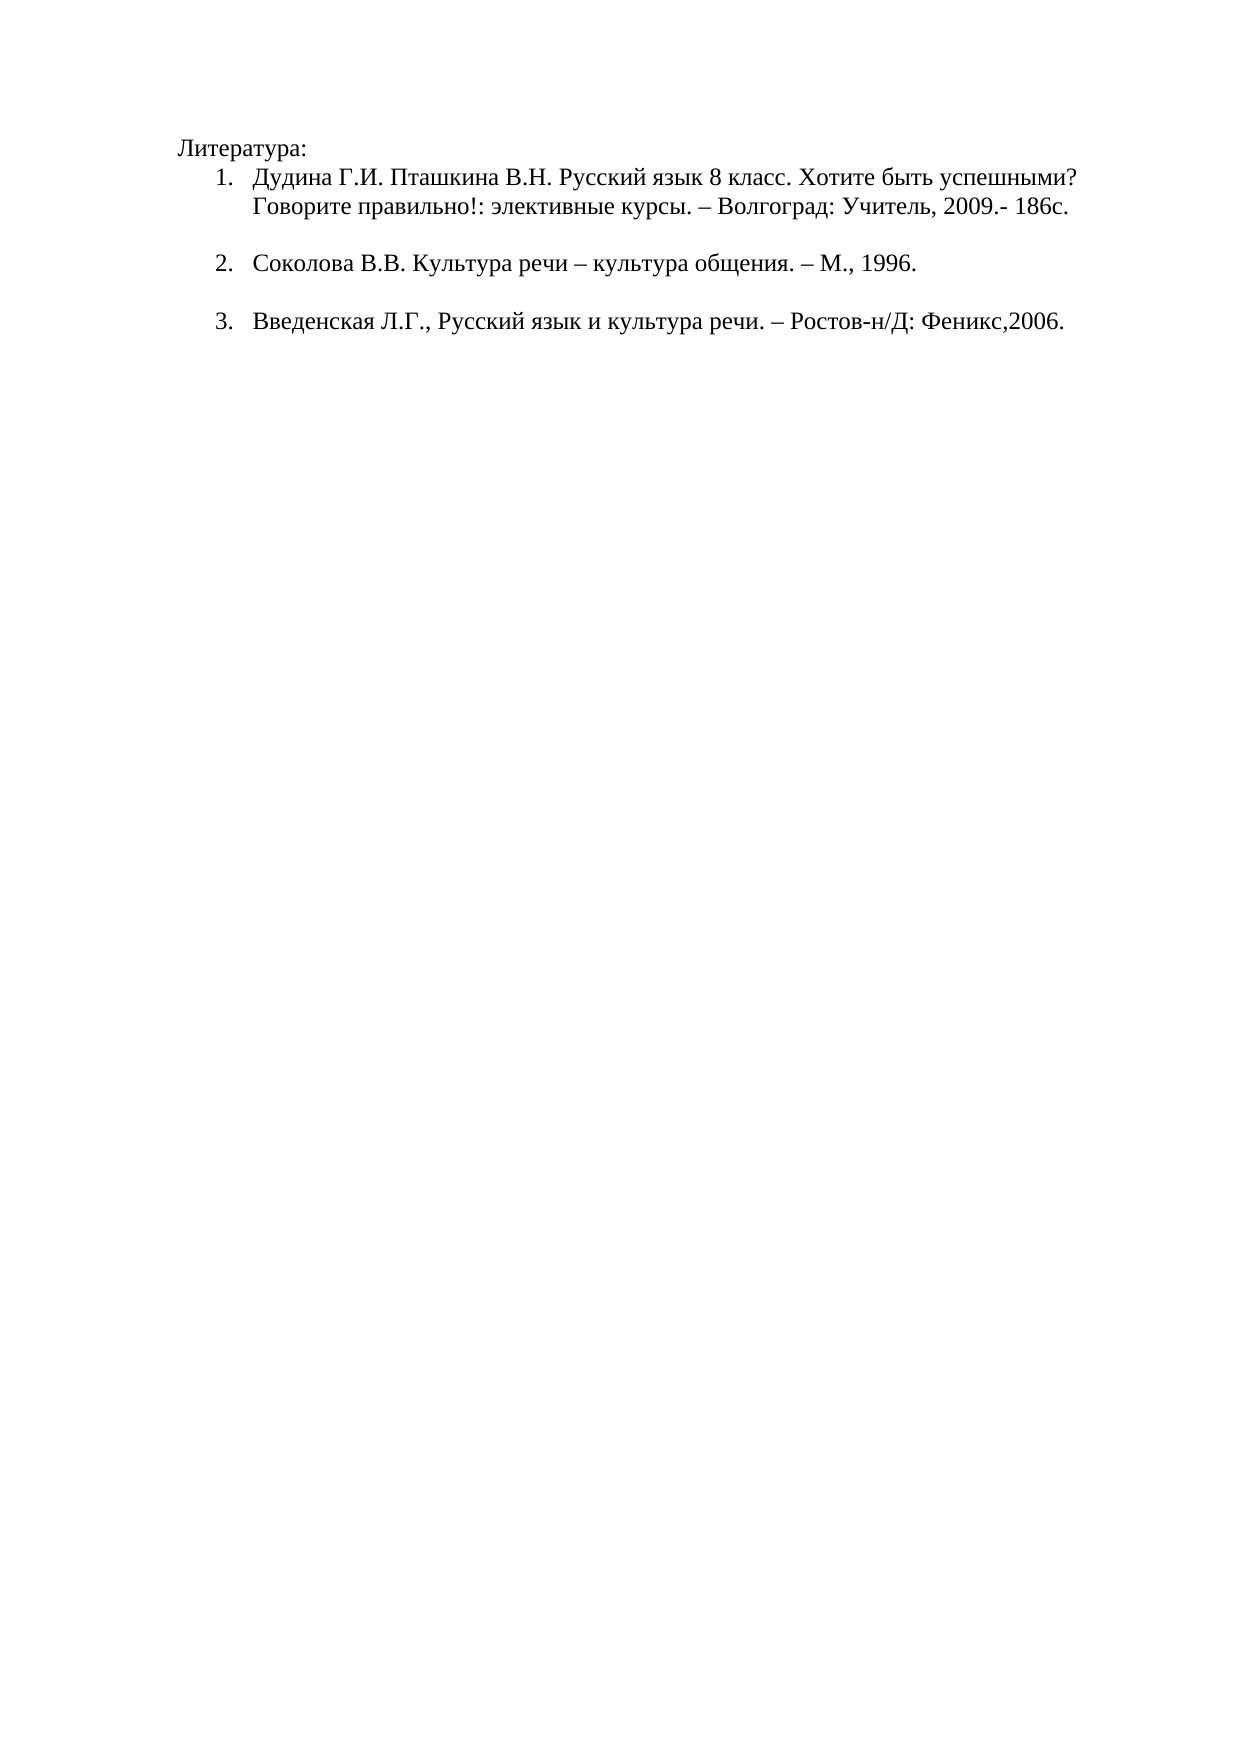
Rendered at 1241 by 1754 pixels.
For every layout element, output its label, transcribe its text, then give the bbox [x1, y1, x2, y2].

list Дудина Г.И. Пташкина В.Н. Русский язык 8 класс. Хотите быть успешными? Говорите правильно!: элективные курсы. – Волгоград: Учитель, 2009.- 186с. [215, 162, 1152, 219]
list Соколова В.В. Культура речи – культура общения. – М., 1996. [215, 248, 1152, 277]
list Введенская Л.Г., Русский язык и культура речи. – Ростов-н/Д: Феникс,2006. [215, 306, 1152, 334]
text Литература: [177, 133, 1152, 162]
